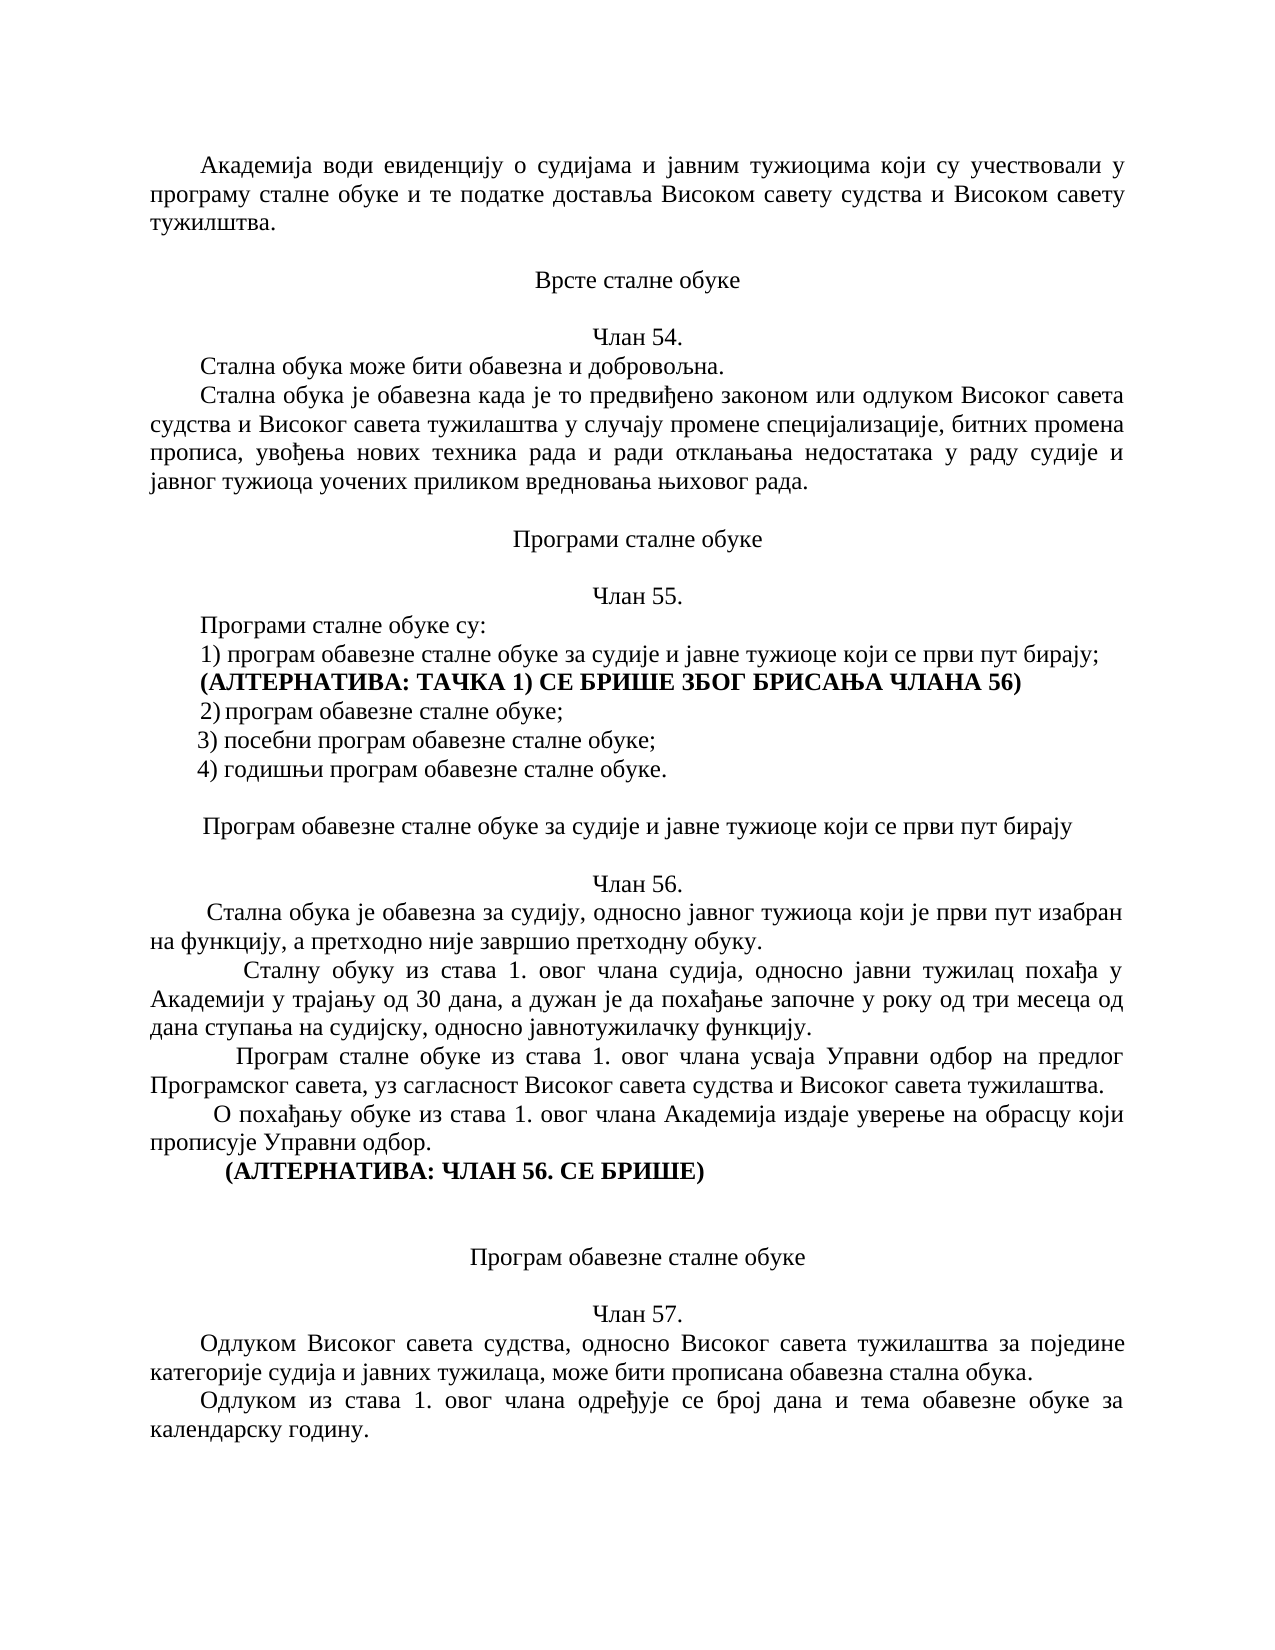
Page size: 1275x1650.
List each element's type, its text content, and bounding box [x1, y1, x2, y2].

text (АЛТЕРНАТИВА: ЧЛАН 56. СЕ БРИШЕ) [150, 1156, 1125, 1185]
text Стална обука може бити обавезна и добровољна. [150, 351, 1125, 380]
text Програми сталне обуке [150, 524, 1125, 552]
text Одлуком Високог савета судства, односно Високог савета тужилаштва за поједине категорије судија и јавних тужилаца, може бити прописана обавезна стална обука. [150, 1328, 1125, 1386]
text Члан 55. [150, 581, 1125, 610]
text Програми сталне обуке су: [150, 610, 1125, 639]
text Сталну обуку из става 1. овог члана судија, односно јавни тужилац похађа у Академији у трајању од 30 дана, а дужан је да похађање започне у року од три месеца од дана ступања на судијску, односно јавнотужилачку функцију. [150, 955, 1125, 1041]
text О похађању обуке из става 1. овог члана Академија издаје уверење на обрасцу који прописује Управни одбор. [150, 1099, 1125, 1156]
text 1) програм обавезне сталне обуке за судије и јавне тужиоце који се први пут бирају; [150, 639, 1125, 667]
text 4) годишњи програм обавезне сталне обуке. [197, 754, 1125, 782]
text Врсте сталне обуке [150, 265, 1125, 294]
text 3) посебни програм обавезне сталне обуке; [197, 725, 1125, 754]
text Програм обавезне сталне обуке за судије и јавне тужиоце који се први пут бирају [150, 811, 1125, 840]
text Програм сталне обуке из става 1. овог члана усваја Управни одбор на предлог Програмског савета, уз сагласност Високог савета судства и Високог савета тужилаштва. [150, 1041, 1125, 1099]
text 2) програм обавезне сталне обуке; [200, 696, 1125, 725]
text Члан 57. [150, 1299, 1125, 1328]
text Члан 54. [150, 322, 1125, 351]
text (АЛТЕРНАТИВА: ТАЧКА 1) СЕ БРИШЕ ЗБОГ БРИСАЊА ЧЛАНА 56) [150, 667, 1125, 696]
text Академија води евиденцију о судијама и јавним тужиоцима који су учествовали у програму сталне обуке и те податке доставља Високом савету судства и Високом савету тужилштва. [150, 150, 1125, 236]
text Стална обука је обавезна за судију, односно јавног тужиоца који је први пут изабран на функцију, а претходно није завршио претходну обуку. [150, 897, 1125, 955]
text Програм обавезне сталне обуке [150, 1242, 1125, 1271]
text Одлуком из става 1. овог члана одређује се број дана и тема обавезне обуке за календарску годину. [150, 1386, 1125, 1443]
text Члан 56. [150, 869, 1125, 897]
text Стaлнa oбукa je обавезна кaдa je то прeдвиђeно зaкoнoм или oдлукoм Висoкoг сaвeтa судствa и Високог савета тужилаштва у случajу прoмeнe спeциjaлизaциje, битних прoмeнa прoписa, увoђeњa нoвих тeхникa рaдa и рaди oтклaњaњa нeдoстaтaкa у рaду судиje и jaвнoг тужиoцa уoчeних приликoм вредновања њихoвoг рaдa. [150, 380, 1125, 495]
